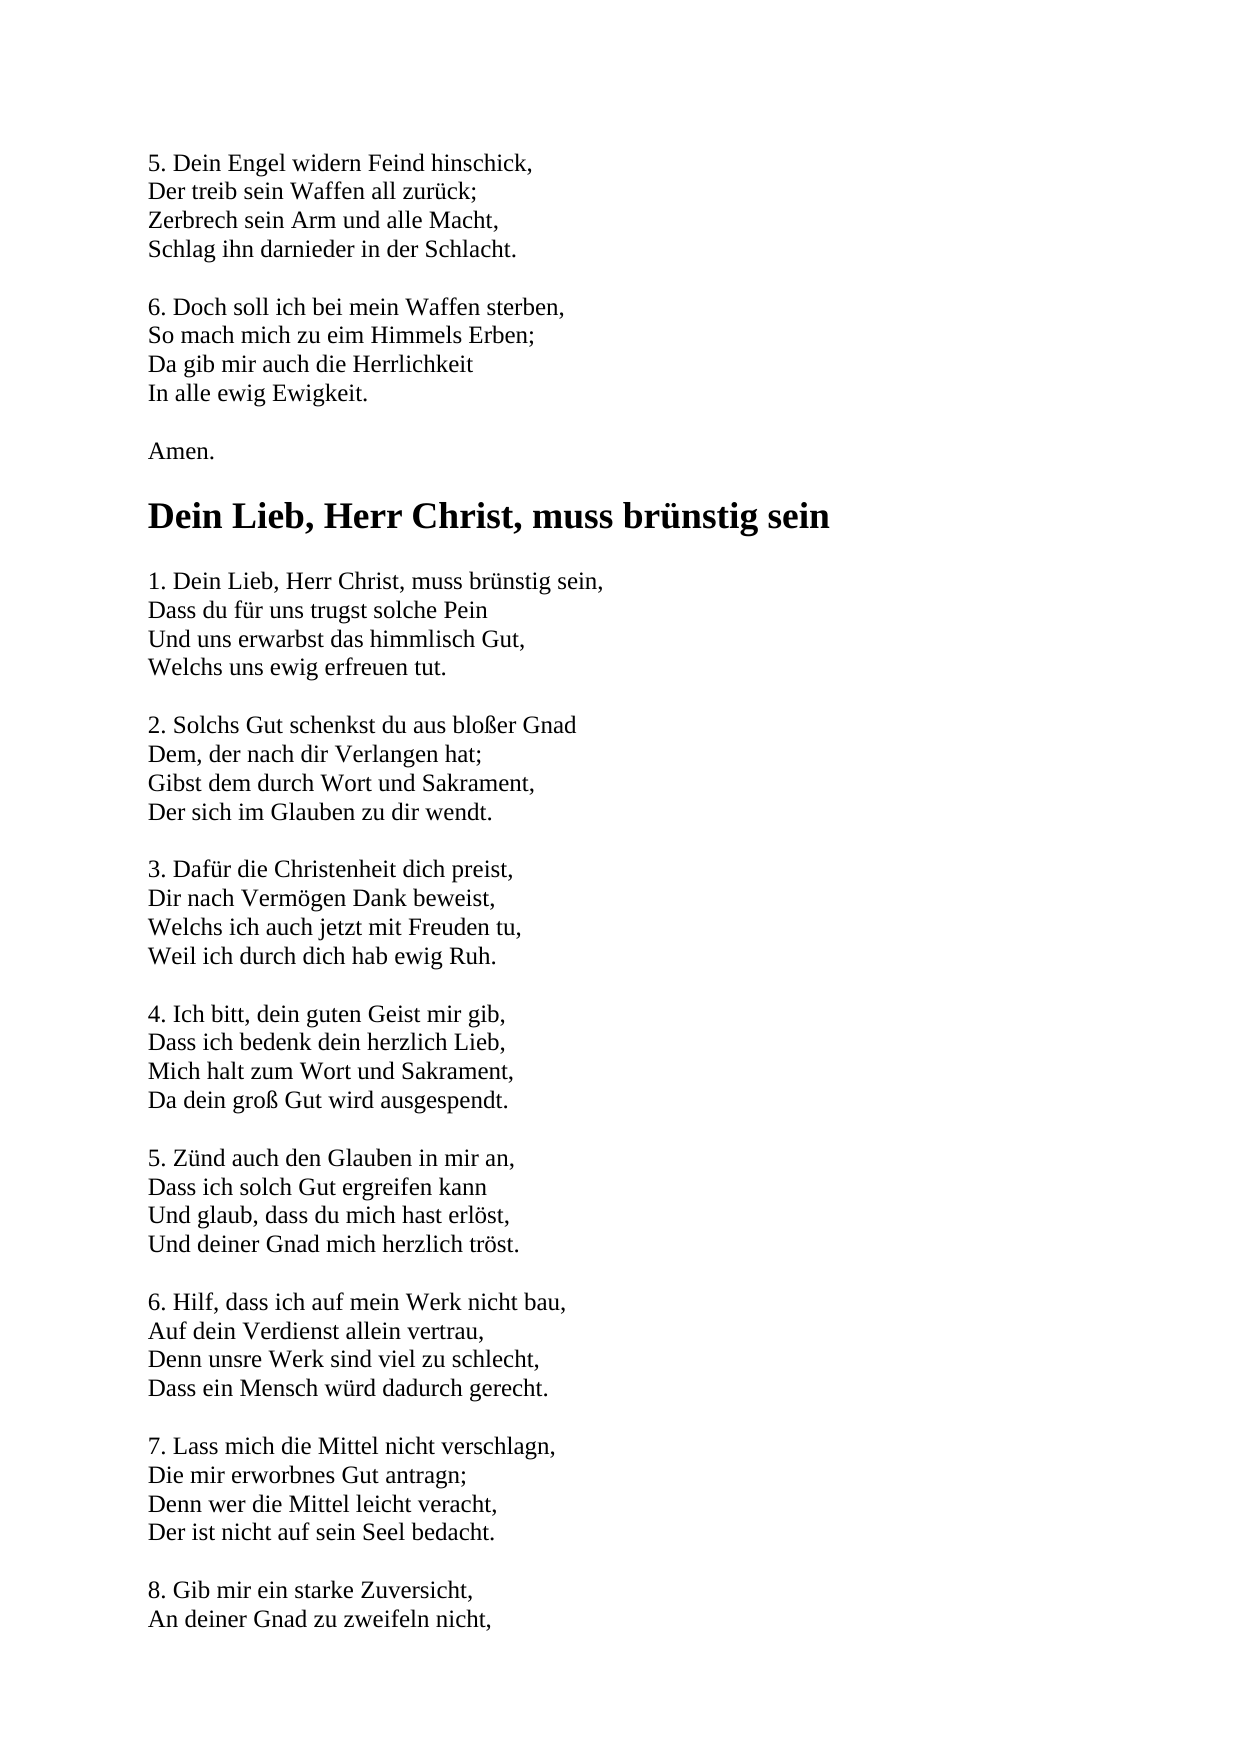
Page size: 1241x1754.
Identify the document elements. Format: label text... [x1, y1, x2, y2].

text 7. Lass mich die Mittel nicht verschlagn, Die mir erworbnes Gut antragn; Denn wer die Mittel leicht veracht, Der ist nicht auf sein Seel bedacht. [148, 1431, 1093, 1546]
text 2. Solchs Gut schenkst du aus bloßer Gnad Dem, der nach dir Verlangen hat; Gibst dem durch Wort und Sakrament, Der sich im Glauben zu dir wendt. [148, 710, 1093, 825]
text 3. Dafür die Christenheit dich preist, Dir nach Vermögen Dank beweist, Welchs ich auch jetzt mit Freuden tu, Weil ich durch dich hab ewig Ruh. [148, 854, 1093, 969]
text Amen. [148, 436, 1093, 465]
text 5. Dein Engel widern Feind hinschick, Der treib sein Waffen all zurück; Zerbrech sein Arm und alle Macht, Schlag ihn darnieder in der Schlacht. [148, 148, 1093, 263]
text 1. Dein Lieb, Herr Christ, muss brünstig sein, Dass du für uns trugst solche Pein Und uns erwarbst das himmlisch Gut, Welchs uns ewig erfreuen tut. [148, 566, 1093, 681]
text 4. Ich bitt, dein guten Geist mir gib, Dass ich bedenk dein herzlich Lieb, Mich halt zum Wort und Sakrament, Da dein groß Gut wird ausgespendt. [148, 999, 1093, 1114]
text 6. Doch soll ich bei mein Waffen sterben, So mach mich zu eim Himmels Erben; Da gib mir auch die Herrlichkeit In alle ewig Ewigkeit. [148, 292, 1093, 407]
text 6. Hilf, dass ich auf mein Werk nicht bau, Auf dein Verdienst allein vertrau, Denn unsre Werk sind viel zu schlecht, Dass ein Mensch würd dadurch gerecht. [148, 1287, 1093, 1402]
text 5. Zünd auch den Glauben in mir an, Dass ich solch Gut ergreifen kann Und glaub, dass du mich hast erlöst, Und deiner Gnad mich herzlich tröst. [148, 1143, 1093, 1258]
subtitle Dein Lieb, Herr Christ, muss brünstig sein [148, 494, 1093, 537]
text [148, 1575, 1093, 1633]
